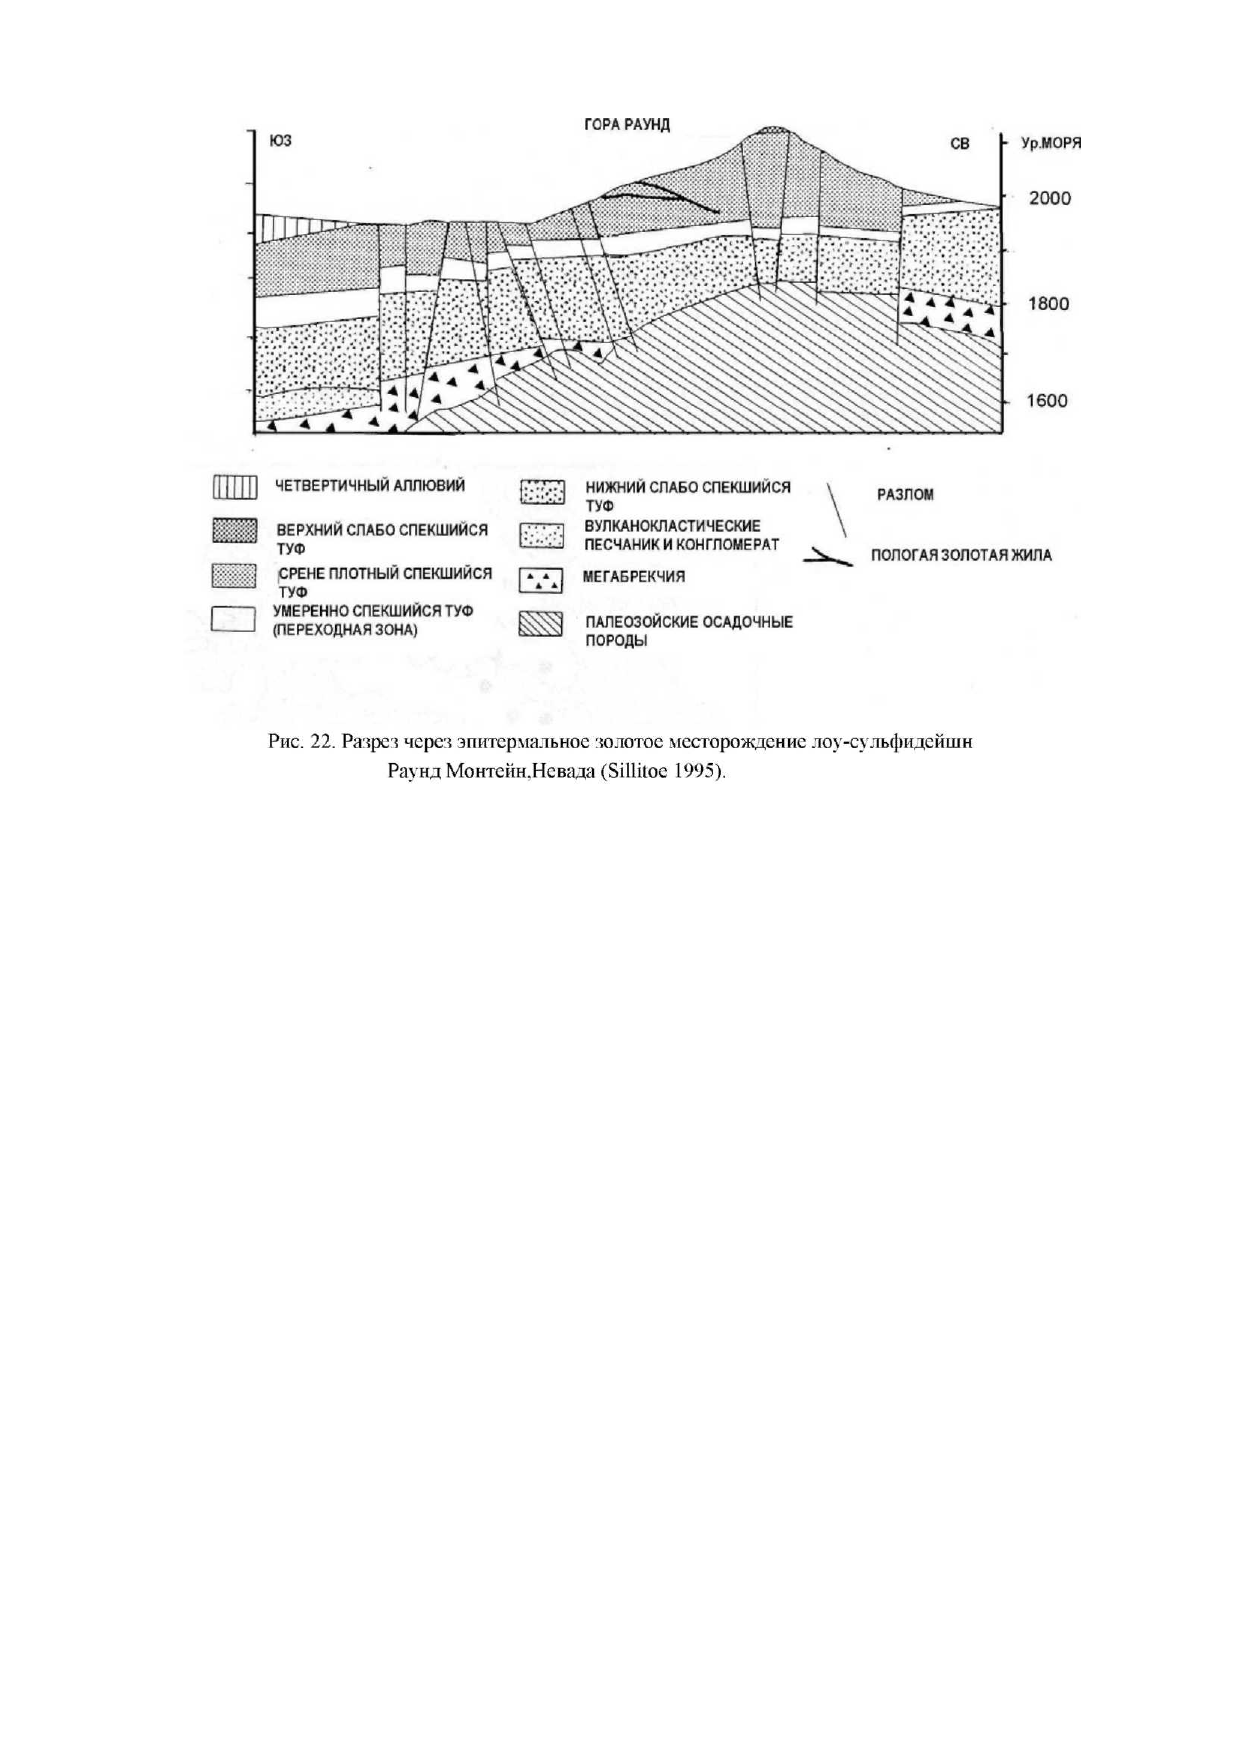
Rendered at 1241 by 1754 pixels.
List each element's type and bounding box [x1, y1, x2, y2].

picture [177, 118, 1081, 795]
